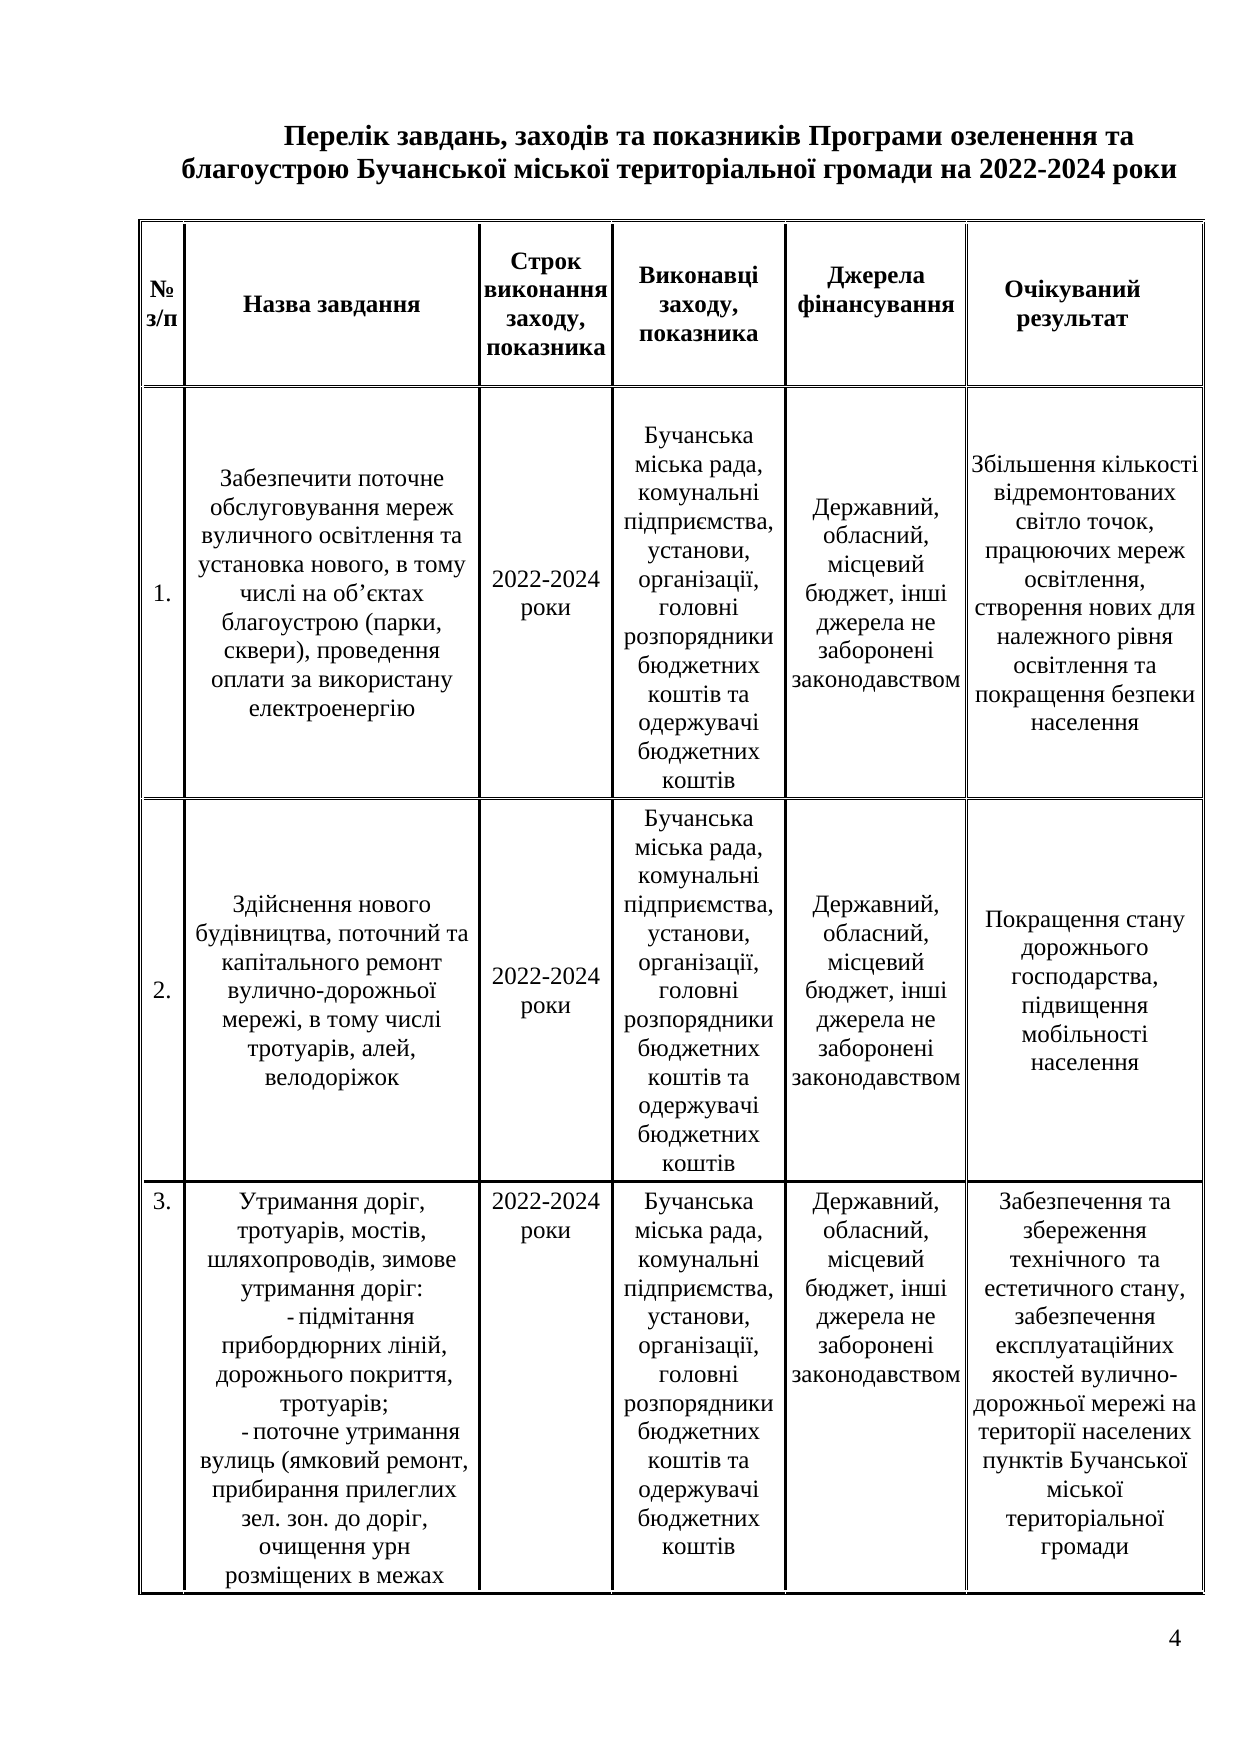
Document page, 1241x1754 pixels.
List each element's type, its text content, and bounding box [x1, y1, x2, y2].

table_header Джерела фінансування [785, 222, 967, 385]
table_header Очікуваний результат [967, 222, 1203, 385]
table_cell 2022-2024 роки [481, 800, 611, 1180]
table_cell 1. [140, 385, 184, 797]
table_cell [785, 1183, 967, 1592]
table_header Виконавці заходу, показника [612, 222, 785, 385]
table_cell Покращення стану дорожнього господарства, підвищення мобільності населення [968, 800, 1202, 1180]
table_cell Збільшення кількості відремонтованих світло точок, працюючих мереж освітлення, створення нових для належного рівня освітлення та покращення безпеки населення [968, 388, 1202, 797]
table_cell 2022-2024 роки [481, 388, 611, 797]
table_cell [612, 1183, 785, 1592]
table_cell 3. [142, 1180, 184, 1592]
table_header № з/п [140, 220, 184, 385]
text Перелік завдань, заходів та показників Програми озеленення та благоустрою Бучанської міської територіальної громади на 2022-2024 роки [177, 118, 1181, 185]
table_cell 2. [140, 797, 184, 1180]
table_header Назва завдання [184, 222, 479, 385]
table_cell Бучанська міська рада, комунальні підприємства, установи, організації, головні розпорядники бюджетних коштів та одержувачі бюджетних коштів [614, 800, 784, 1180]
table_cell 2022-2024 роки [479, 1183, 612, 1592]
table_header Строк виконання заходу, показника [479, 220, 612, 385]
table_cell Державний, обласний, місцевий бюджет, інші джерела не заборонені законодавством [787, 388, 965, 797]
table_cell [184, 1183, 479, 1592]
table_cell Бучанська міська рада, комунальні підприємства, установи, організації, головні розпорядники бюджетних коштів та одержувачі бюджетних коштів [614, 388, 784, 797]
table_cell Державний, обласний, місцевий бюджет, інші джерела не заборонені законодавством [787, 800, 965, 1180]
table_cell Забезпечити поточне обслуговування мереж вуличного освітлення та установка нового, в тому числі на об’єктах благоустрою (парки, сквери), проведення оплати за використану електроенергію [186, 388, 478, 797]
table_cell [967, 1183, 1203, 1592]
table_cell Здійснення нового будівництва, поточний та капітального ремонт вулично-дорожньої мережі, в тому числі тротуарів, алей, велодоріжок [186, 800, 478, 1180]
